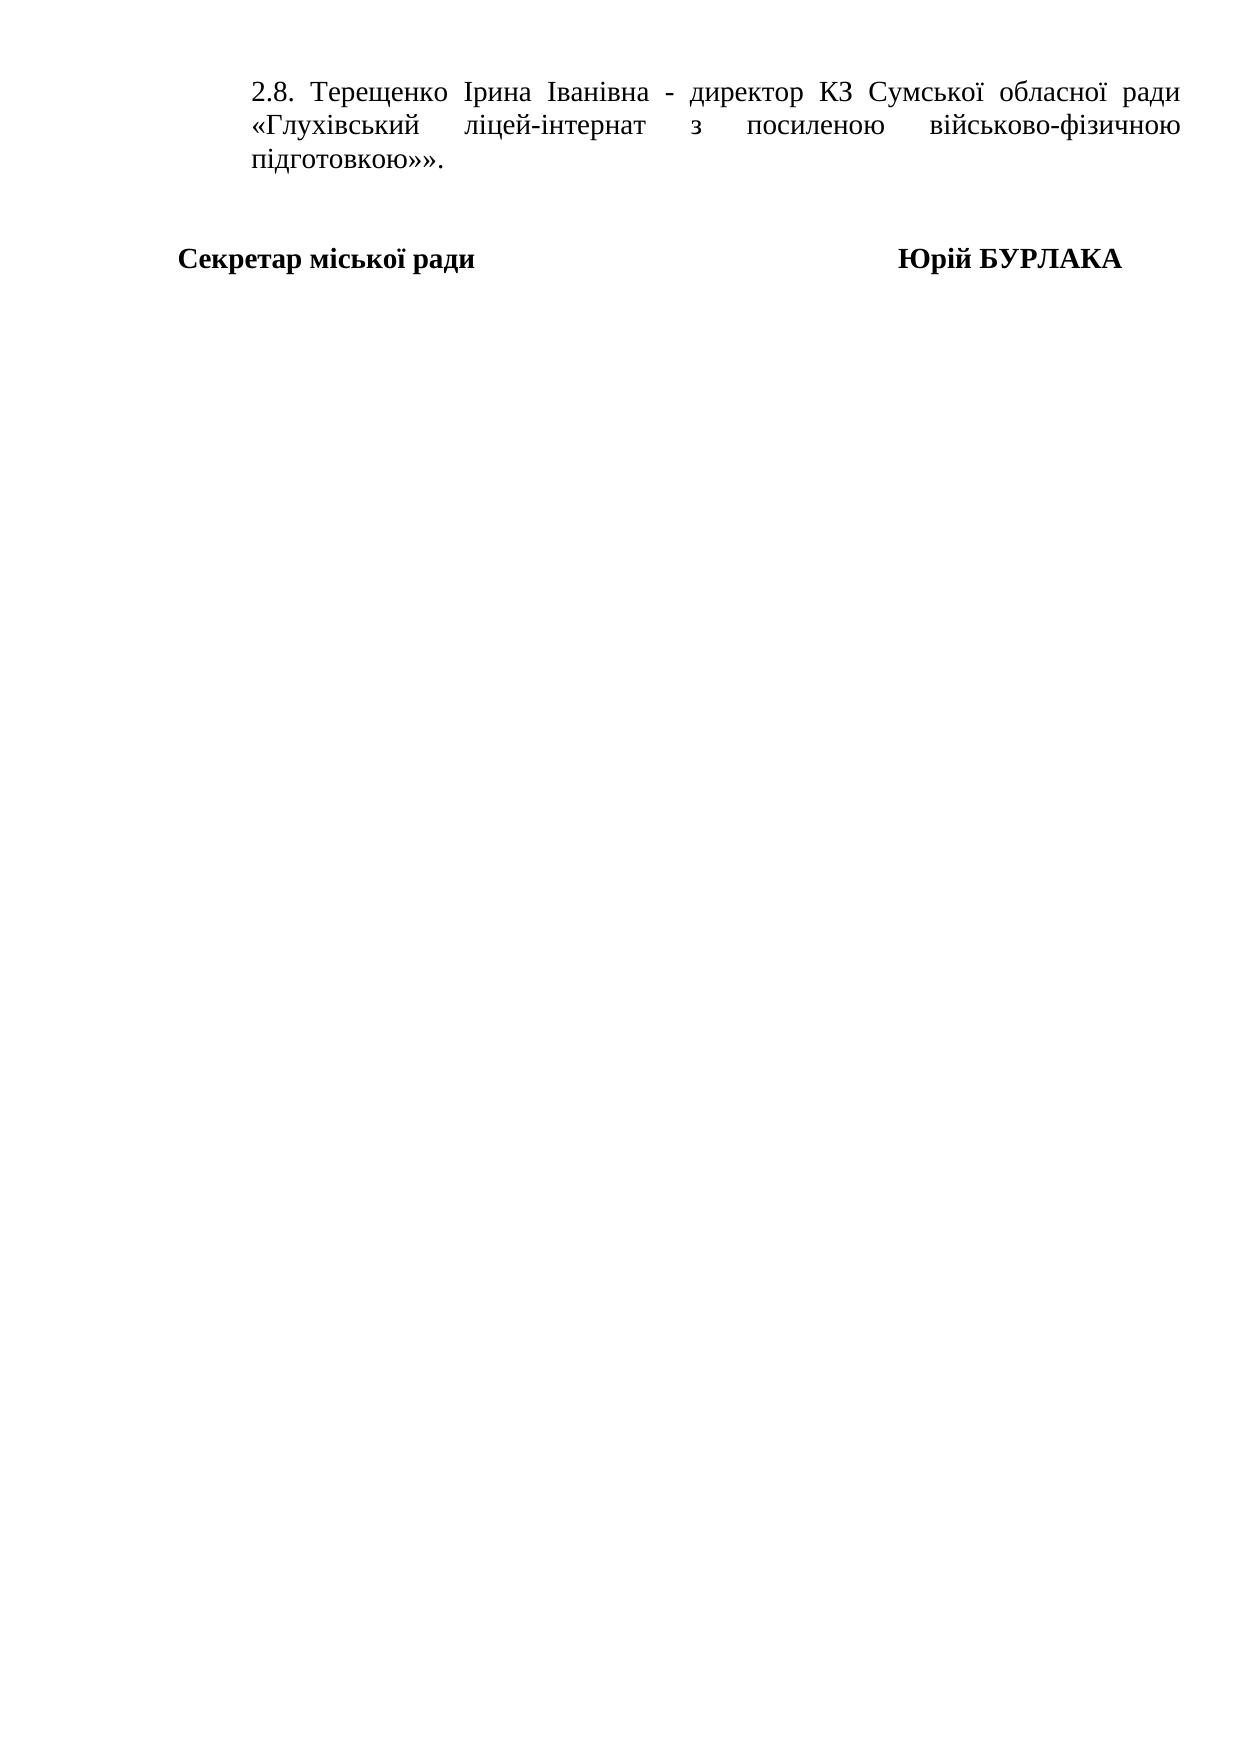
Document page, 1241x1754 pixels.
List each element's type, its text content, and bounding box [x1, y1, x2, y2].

text 2.8. Терещенко Ірина Іванівна - директор КЗ Сумської обласної ради «Глухівський ліцей-інтернат з посиленою військово-фізичною підготовкою»». [251, 74, 1181, 174]
text Секретар міської ради Юрій БУРЛАКА [177, 242, 1181, 275]
